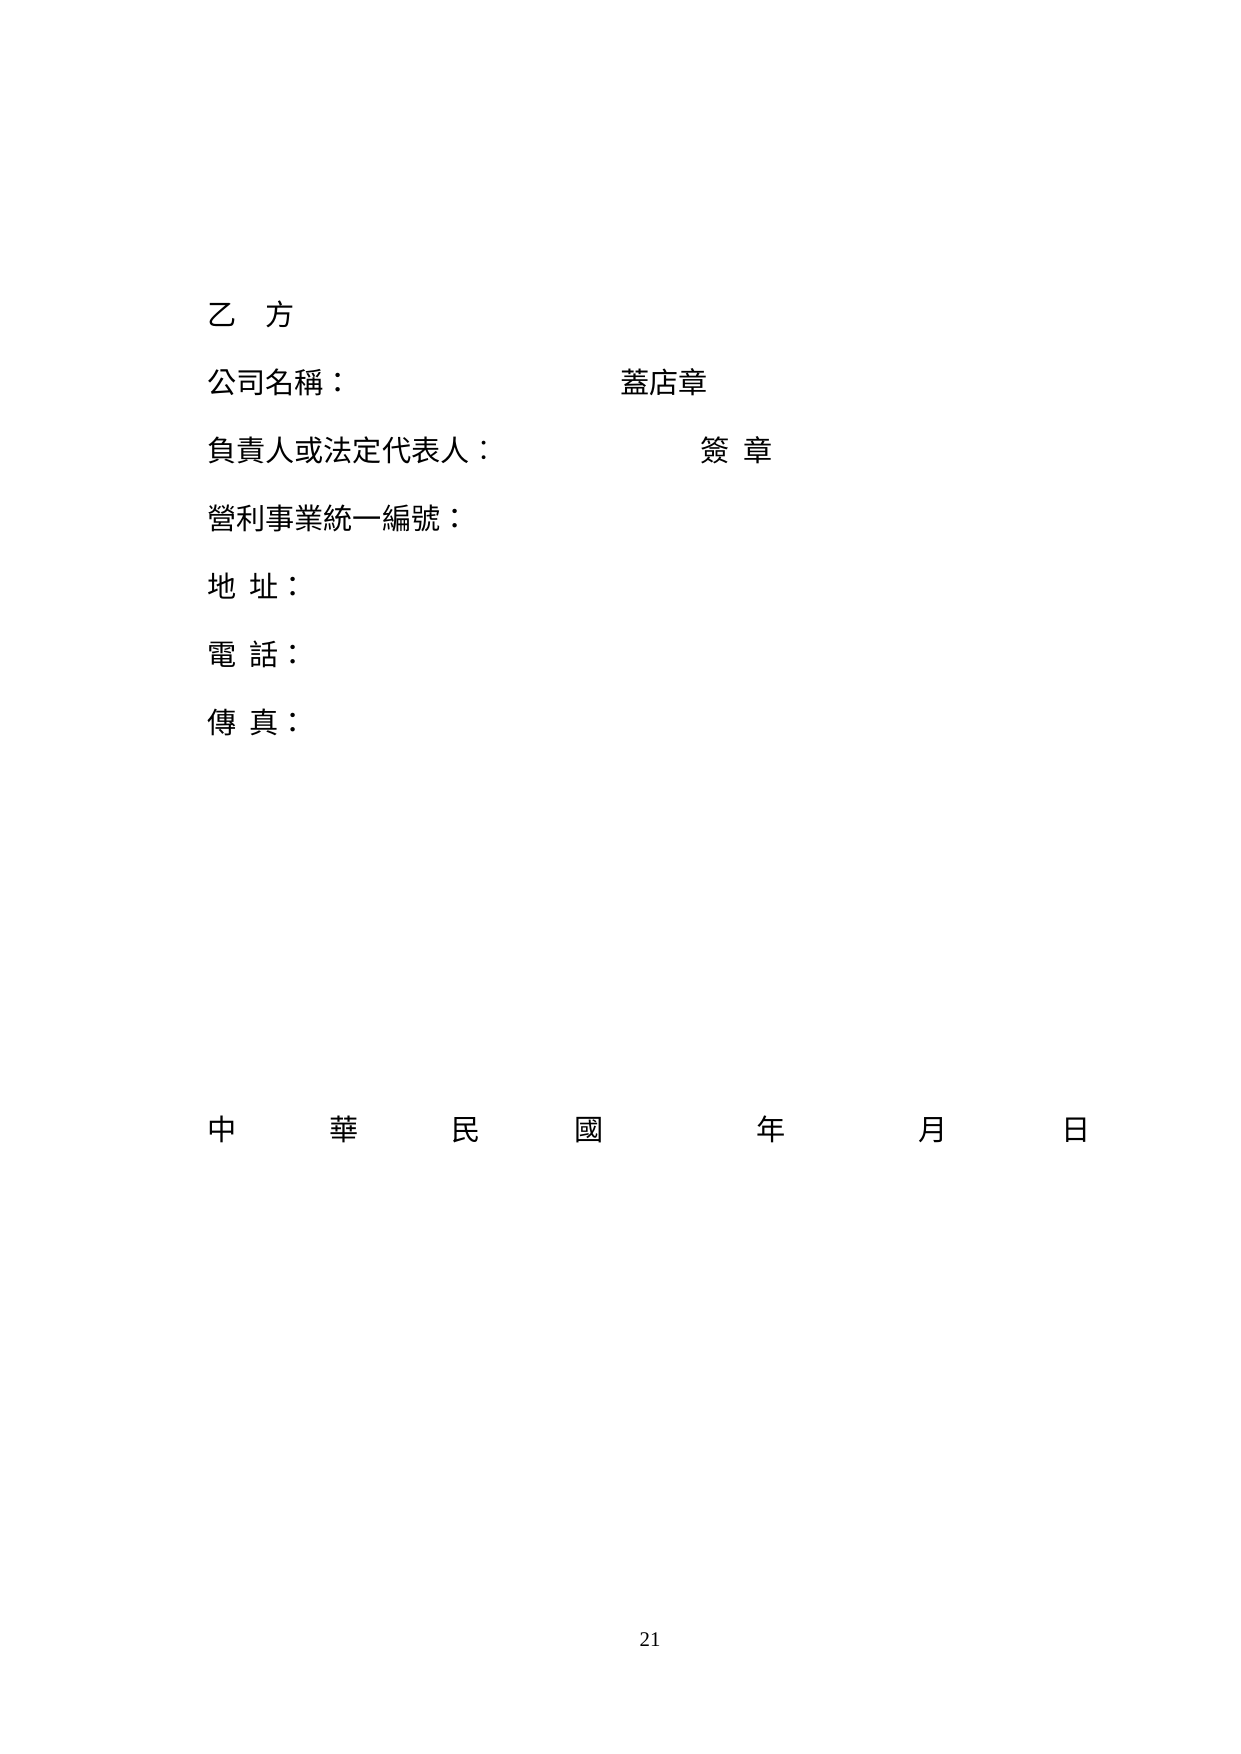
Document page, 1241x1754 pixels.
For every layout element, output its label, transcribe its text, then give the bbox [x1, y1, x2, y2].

text 負責人或法定代表人︰ 簽 章 [207, 415, 1093, 483]
text 乙 方 [207, 279, 1093, 347]
text 電 話： [207, 618, 1093, 686]
text 公司名稱： 蓋店章 [207, 347, 1093, 415]
text 中 華 民 國 年 月 日 [207, 1094, 1093, 1162]
text 地 址： [207, 551, 1093, 618]
text 營利事業統一編號： [207, 483, 1093, 551]
text 傳 真： [207, 686, 1093, 754]
